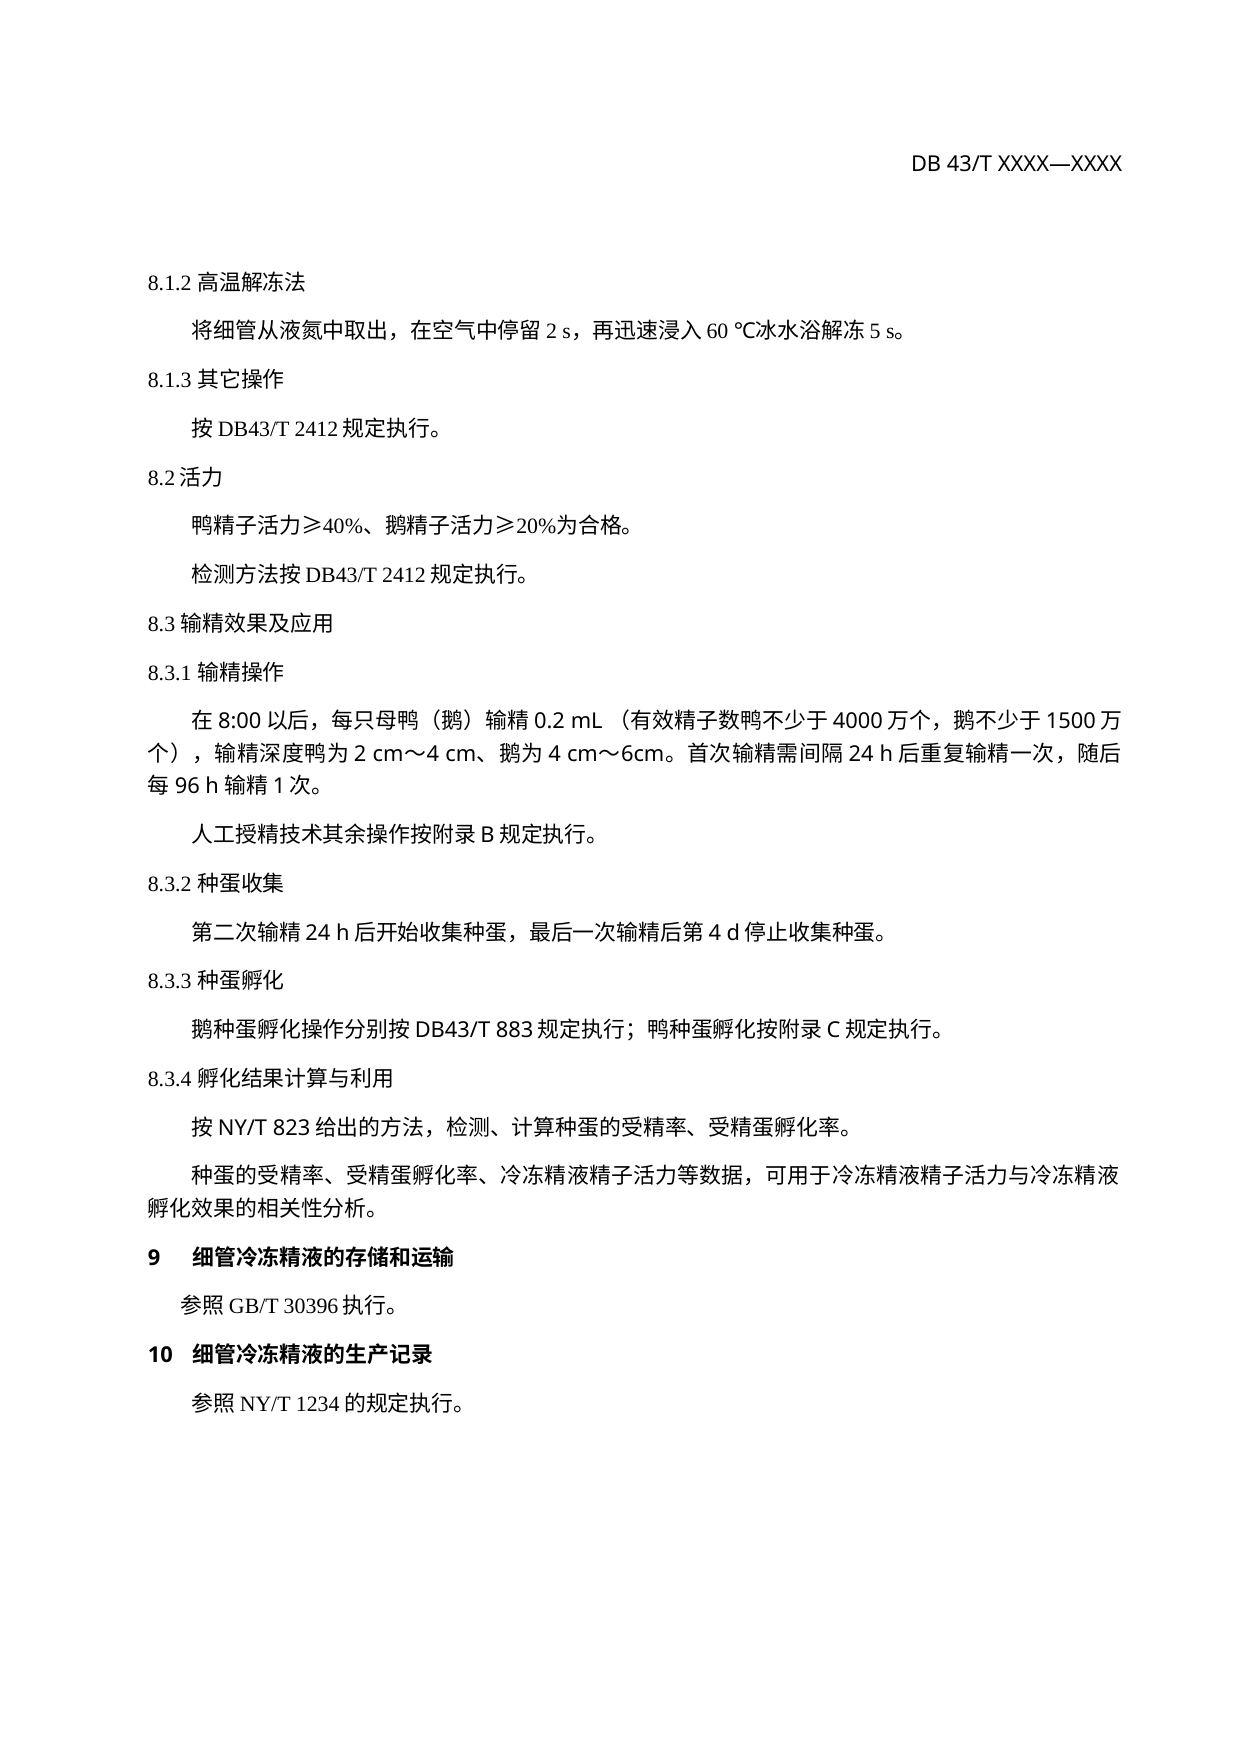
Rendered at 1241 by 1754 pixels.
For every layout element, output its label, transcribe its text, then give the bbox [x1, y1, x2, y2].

text 8.3.1 输精操作 [148, 654, 1122, 687]
text 人工授精技术其余操作按附录B规定执行。 [148, 817, 1122, 849]
text 8.3.4 孵化结果计算与利用 [148, 1061, 1122, 1093]
text 8.3.3 种蛋孵化 [148, 963, 1122, 996]
text 按NY/T 823给出的方法，检测、计算种蛋的受精率、受精蛋孵化率。 [148, 1109, 1122, 1142]
subtitle 细管冷冻精液的生产记录 [148, 1337, 1122, 1369]
text 在8:00以后，每只母鸭（鹅）输精0.2 mL （有效精子数鸭不少于4000万个，鹅不少于1500万个），输精深度鸭为2 cm～4 cm、鹅为4 cm～6cm。首次输精需间隔24 h后重复输精一次，随后每 96 h 输精1次。 [148, 703, 1122, 801]
text 8.1.3 其它操作 [148, 362, 1122, 394]
text 鸭精子活力≥40%、鹅精子活力≥20%为合格。 [148, 508, 1122, 541]
text 种蛋的受精率、受精蛋孵化率、冷冻精液精子活力等数据，可用于冷冻精液精子活力与冷冻精液孵化效果的相关性分析。 [148, 1158, 1122, 1223]
text 8.1.2 高温解冻法 [148, 264, 1122, 297]
text 检测方法按DB43/T 2412规定执行。 [148, 557, 1122, 589]
text 8.2活力 [148, 459, 1122, 492]
text 按DB43/T 2412规定执行。 [148, 411, 1122, 443]
text 8.3.2 种蛋收集 [148, 866, 1122, 898]
subtitle 细管冷冻精液的存储和运输 [148, 1239, 1122, 1272]
text 参照GB/T 30396执行。 [148, 1288, 1122, 1321]
text 将细管从液氮中取出，在空气中停留2 s，再迅速浸入60 ℃冰水浴解冻5 s。 [148, 313, 1122, 346]
text 鹅种蛋孵化操作分别按DB43/T 883规定执行；鸭种蛋孵化按附录C规定执行。 [148, 1012, 1122, 1044]
text 8.3 输精效果及应用 [148, 606, 1122, 638]
text 第二次输精24 h后开始收集种蛋，最后一次输精后第4 d停止收集种蛋。 [148, 914, 1122, 947]
text 参照NY/T 1234的规定执行。 [148, 1386, 1122, 1418]
